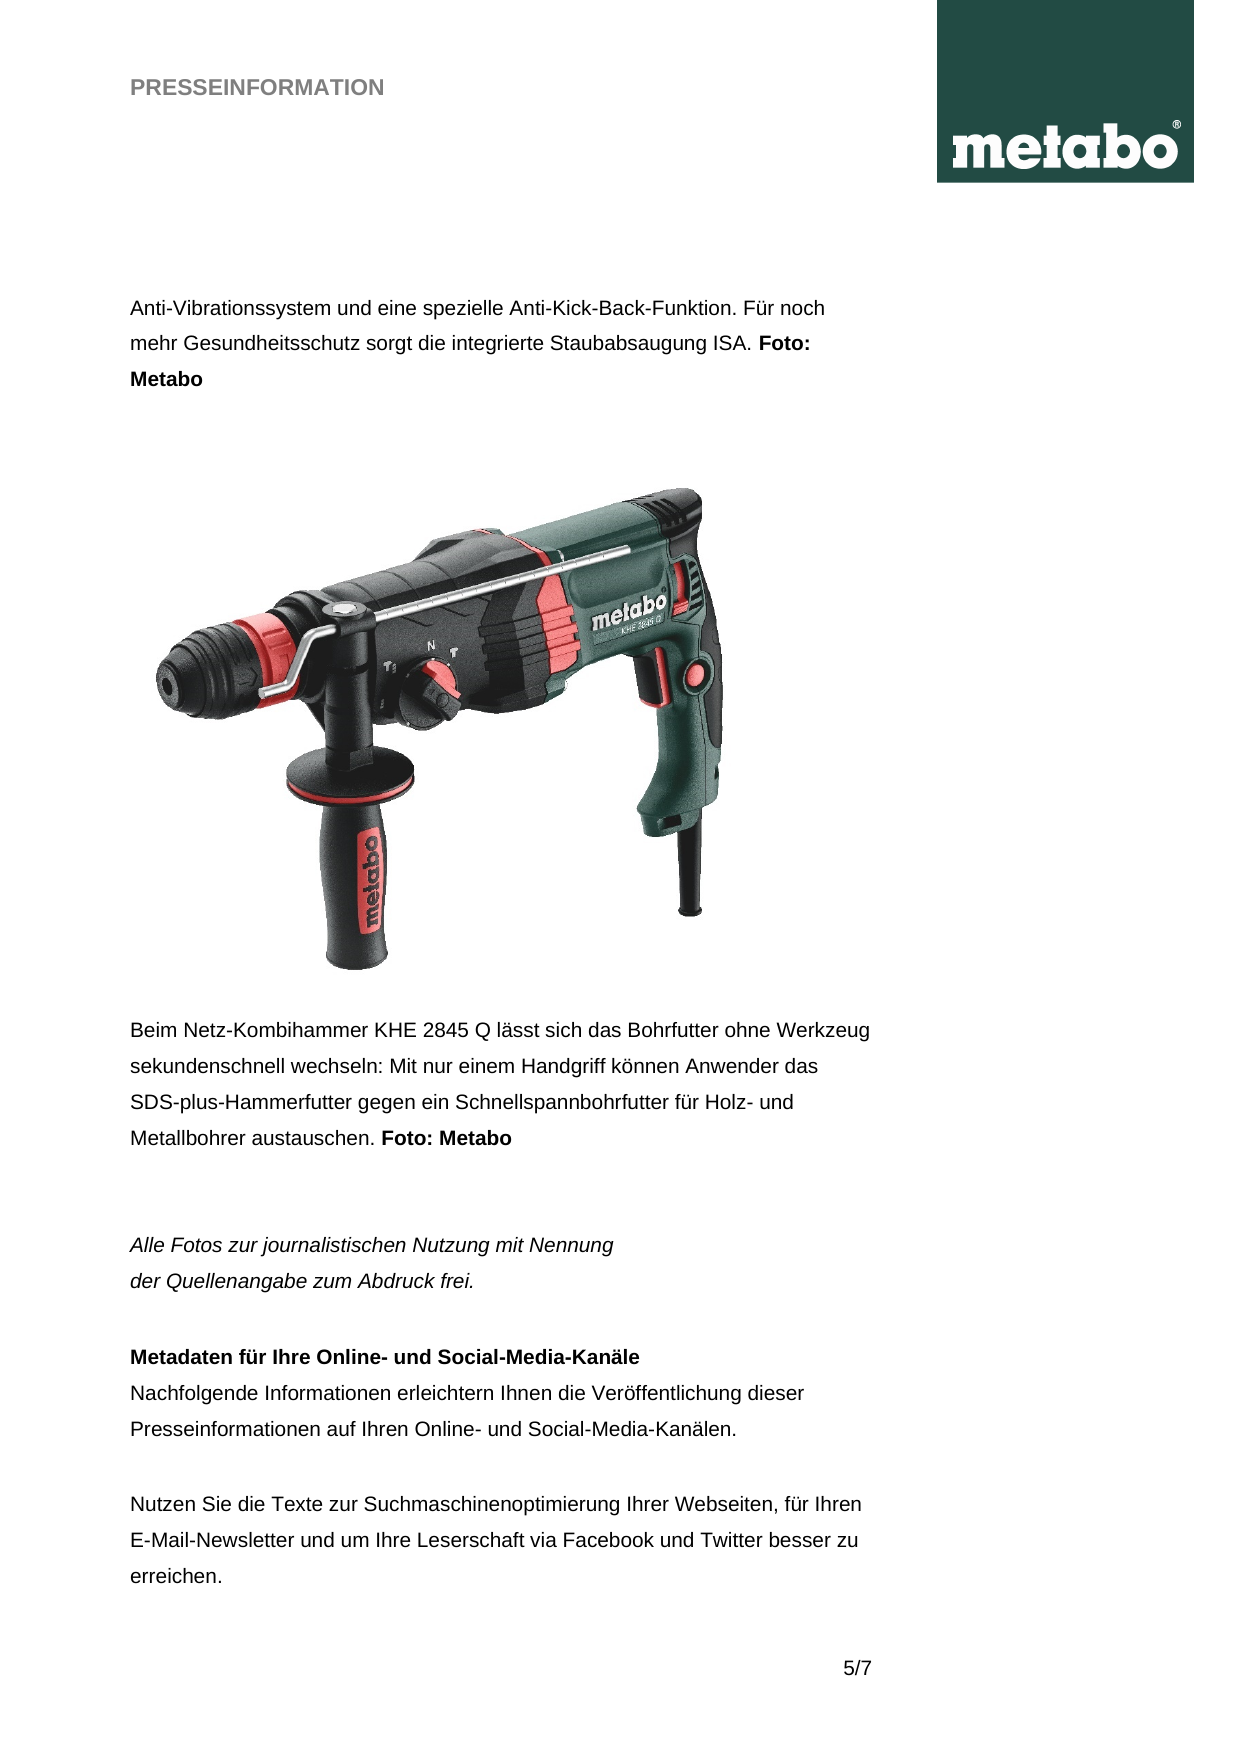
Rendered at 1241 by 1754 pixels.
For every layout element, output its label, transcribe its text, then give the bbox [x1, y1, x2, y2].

picture [129, 439, 872, 1005]
text Beim Netz-Kombihammer KHE 2845 Q lässt sich das Bohrfutter ohne Werkzeug sekundenschnell wechseln: Mit nur einem Handgriff können Anwender das SDS-plus-Hammerfutter gegen ein Schnellspannbohrfutter für Holz- und Metallbohrer austauschen. Foto: Metabo [130, 1018, 872, 1149]
text Nachfolgende Informationen erleichtern Ihnen die Veröffentlichung dieser Presseinformationen auf Ihren Online- und Social-Media-Kanälen. [130, 1381, 872, 1440]
picture [953, 120, 1181, 169]
text Nutzen Sie die Texte zur Suchmaschinenoptimierung Ihrer Webseiten, für Ihren E-Mail-Newsletter und um Ihre Leserschaft via Facebook und Twitter besser zu erreichen. [130, 1492, 872, 1588]
text Alle Fotos zur journalistischen Nutzung mit Nennung der Quellenangabe zum Abdruck frei. [130, 1233, 872, 1293]
text Metadaten für Ihre Online- und Social-Media-Kanäle [130, 1344, 872, 1368]
